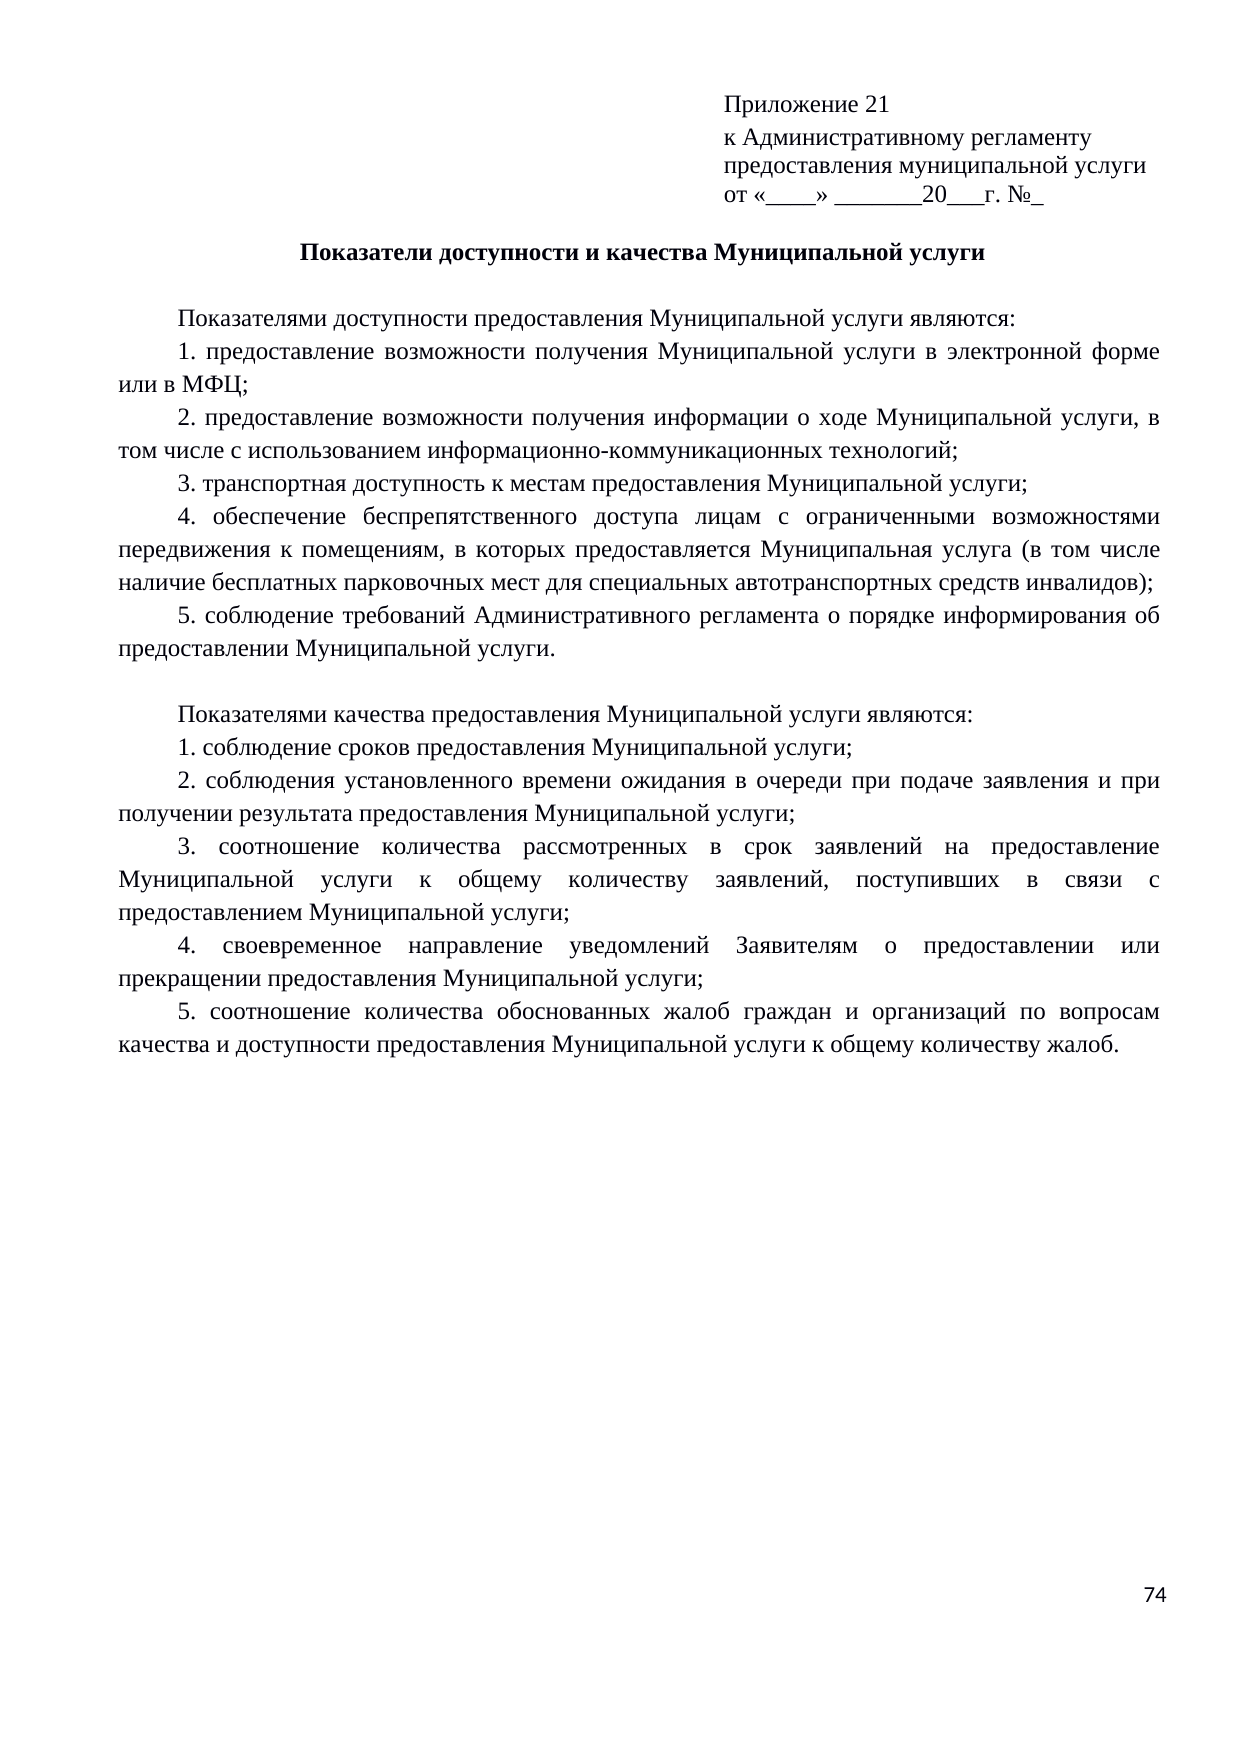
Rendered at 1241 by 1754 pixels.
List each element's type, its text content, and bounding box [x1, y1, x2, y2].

text Показателями доступности предоставления Муниципальной услуги являются: [118, 303, 1161, 332]
text 1. предоставление возможности получения Муниципальной услуги в электронной форме или в МФЦ; [118, 336, 1161, 398]
subtitle Приложение 21 [723, 89, 1166, 117]
text 4. обеспечение беспрепятственного доступа лицам с ограниченными возможностями передвижения к помещениям, в которых предоставляется Муниципальная услуга (в том числе наличие бесплатных парковочных мест для специальных автотранспортных средств инвалидов); [118, 501, 1161, 596]
text 5. соблюдение требований Административного регламента о порядке информирования об предоставлении Муниципальной услуги. [118, 600, 1161, 662]
text 2. соблюдения установленного времени ожидания в очереди при подаче заявления и при получении результата предоставления Муниципальной услуги; [118, 765, 1161, 827]
text 2. предоставление возможности получения информации о ходе Муниципальной услуги, в том числе с использованием информационно-коммуникационных технологий; [118, 402, 1161, 464]
text 1. соблюдение сроков предоставления Муниципальной услуги; [118, 732, 1161, 761]
text 3. транспортная доступность к местам предоставления Муниципальной услуги; [118, 468, 1161, 497]
subtitle Показатели доступности и качества Муниципальной услуги [118, 237, 1166, 265]
text Показателями качества предоставления Муниципальной услуги являются: [118, 699, 1161, 728]
text к Административному регламенту предоставления муниципальной услуги [723, 122, 1166, 179]
text 4. своевременное направление уведомлений Заявителям о предоставлении или прекращении предоставления Муниципальной услуги; [118, 930, 1161, 992]
text 5. соотношение количества обоснованных жалоб граждан и организаций по вопросам качества и доступности предоставления Муниципальной услуги к общему количеству жалоб. [118, 996, 1161, 1058]
text от «____» _______20___г. №_ [723, 179, 1166, 208]
text 3. соотношение количества рассмотренных в срок заявлений на предоставление Муниципальной услуги к общему количеству заявлений, поступивших в связи с предоставлением Муниципальной услуги; [118, 831, 1161, 926]
